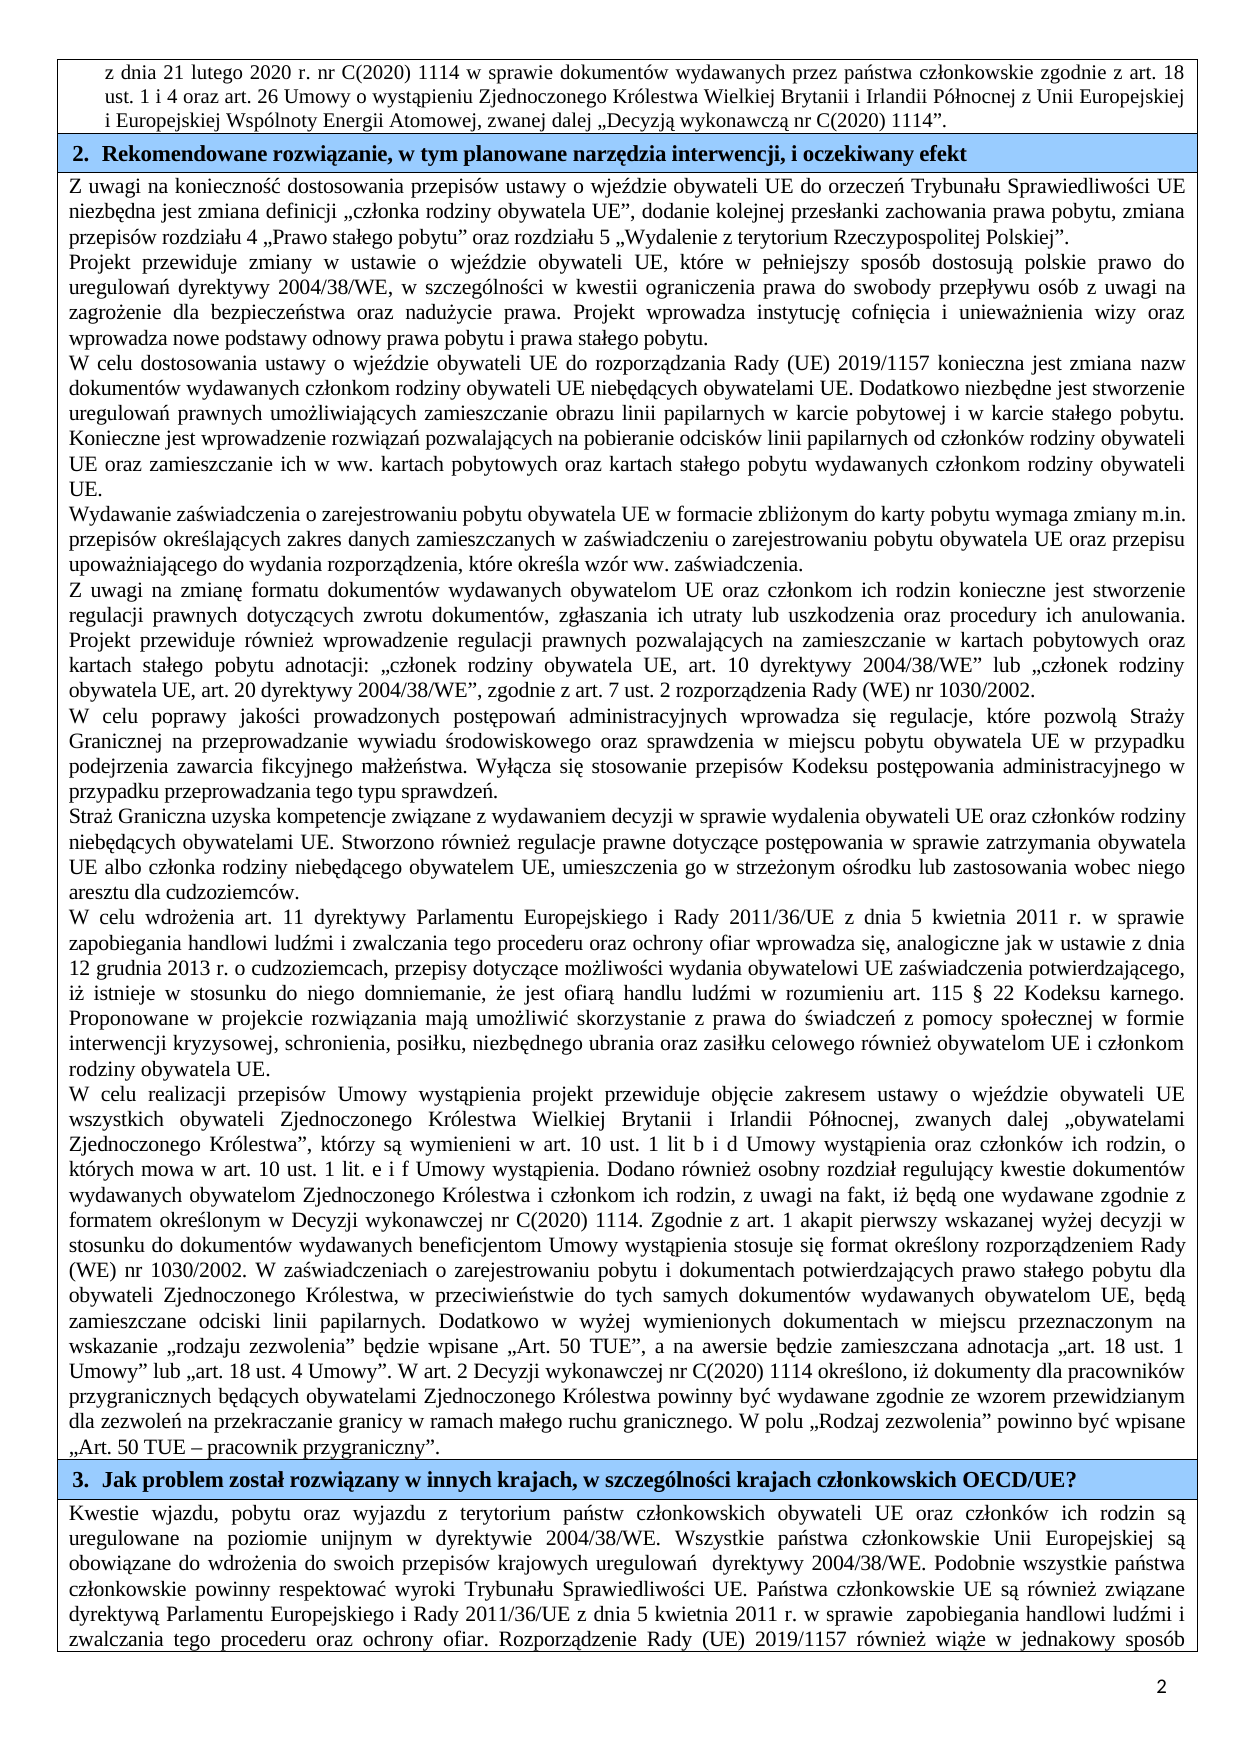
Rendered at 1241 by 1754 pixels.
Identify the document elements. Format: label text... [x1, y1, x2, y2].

table_cell Z uwagi na konieczność dostosowania przepisów ustawy o wjeździe obywateli UE do orzeczeń Trybunału Sprawiedliwości UE niezbędna jest zmiana definicji „członka rodziny obywatela UE”, dodanie kolejnej przesłanki zachowania prawa pobytu, zmiana przepisów rozdziału 4 „Prawo stałego pobytu” oraz rozdziału 5 „Wydalenie z terytorium Rzeczypospolitej Polskiej”. Projekt przewiduje zmiany w ustawie o wjeździe obywateli UE, które w pełniejszy sposób dostosują polskie prawo do uregulowań dyrektywy 2004/38/WE, w szczególności w kwestii ograniczenia prawa do swobody przepływu osób z uwagi na zagrożenie dla bezpieczeństwa oraz nadużycie prawa. Projekt wprowadza instytucję cofnięcia i unieważnienia wizy oraz wprowadza nowe podstawy odnowy prawa pobytu i prawa stałego pobytu. W celu dostosowania ustawy o wjeździe obywateli UE do rozporządzania Rady (UE) 2019/1157 konieczna jest zmiana nazw dokumentów wydawanych członkom rodziny obywateli UE niebędących obywatelami UE. Dodatkowo niezbędne jest stworzenie uregulowań prawnych umożliwiających zamieszczanie obrazu linii papilarnych w karcie pobytowej i w karcie stałego pobytu. Konieczne jest wprowadzenie rozwiązań pozwalających na pobieranie odcisków linii papilarnych od członków rodziny obywateli UE oraz zamieszczanie ich w ww. kartach pobytowych oraz kartach stałego pobytu wydawanych członkom rodziny obywateli UE. Wydawanie zaświadczenia o zarejestrowaniu pobytu obywatela UE w formacie zbliżonym do karty pobytu wymaga zmiany m.in. przepisów określających zakres danych zamieszczanych w zaświadczeniu o zarejestrowaniu pobytu obywatela UE oraz przepisu upoważniającego do wydania rozporządzenia, które określa wzór ww. zaświadczenia. Z uwagi na zmianę formatu dokumentów wydawanych obywatelom UE oraz członkom ich rodzin konieczne jest stworzenie regulacji prawnych dotyczących zwrotu dokumentów, zgłaszania ich utraty lub uszkodzenia oraz procedury ich anulowania. Projekt przewiduje również wprowadzenie regulacji prawnych pozwalających na zamieszczanie w kartach pobytowych oraz kartach stałego pobytu adnotacji: „członek rodziny obywatela UE, art. 10 dyrektywy 2004/38/WE” lub „członek rodziny obywatela UE, art. 20 dyrektywy 2004/38/WE”, zgodnie z art. 7 ust. 2 rozporządzenia Rady (WE) nr 1030/2002. W celu poprawy jakości prowadzonych postępowań administracyjnych wprowadza się regulacje, które pozwolą Straży Granicznej na przeprowadzanie wywiadu środowiskowego oraz sprawdzenia w miejscu pobytu obywatela UE w przypadku podejrzenia zawarcia fikcyjnego małżeństwa. Wyłącza się stosowanie przepisów Kodeksu postępowania administracyjnego w przypadku przeprowadzania tego typu sprawdzeń. Straż Graniczna uzyska kompetencje związane z wydawaniem decyzji w sprawie wydalenia obywateli UE oraz członków rodziny niebędących obywatelami UE. Stworzono również regulacje prawne dotyczące postępowania w sprawie zatrzymania obywatela UE albo członka rodziny niebędącego obywatelem UE, umieszczenia go w strzeżonym ośrodku lub zastosowania wobec niego aresztu dla cudzoziemców. W celu wdrożenia art. 11 dyrektywy Parlamentu Europejskiego i Rady 2011/36/UE z dnia 5 kwietnia 2011 r. w sprawie zapobiegania handlowi ludźmi i zwalczania tego procederu oraz ochrony ofiar wprowadza się, analogiczne jak w ustawie z dnia 12 grudnia 2013 r. o cudzoziemcach, przepisy dotyczące możliwości wydania obywatelowi UE zaświadczenia potwierdzającego, iż istnieje w stosunku do niego domniemanie, że jest ofiarą handlu ludźmi w rozumieniu art. 115 § 22 Kodeksu karnego. Proponowane w projekcie rozwiązania mają umożliwić skorzystanie z prawa do świadczeń z pomocy społecznej w formie interwencji kryzysowej, schronienia, posiłku, niezbędnego ubrania oraz zasiłku celowego również obywatelom UE i członkom rodziny obywatela UE. W celu realizacji przepisów Umowy wystąpienia projekt przewiduje objęcie zakresem ustawy o wjeździe obywateli UE wszystkich obywateli Zjednoczonego Królestwa Wielkiej Brytanii i Irlandii Północnej, zwanych dalej „obywatelami Zjednoczonego Królestwa”, którzy są wymienieni w art. 10 ust. 1 lit b i d Umowy wystąpienia oraz członków ich rodzin, o których mowa w art. 10 ust. 1 lit. e i f Umowy wystąpienia. Dodano również osobny rozdział regulujący kwestie dokumentów wydawanych obywatelom Zjednoczonego Królestwa i członkom ich rodzin, z uwagi na fakt, iż będą one wydawane zgodnie z formatem określonym w Decyzji wykonawczej nr C(2020) 1114. Zgodnie z art. 1 akapit pierwszy wskazanej wyżej decyzji w stosunku do dokumentów wydawanych beneficjentom Umowy wystąpienia stosuje się format określony rozporządzeniem Rady (WE) nr 1030/2002. W zaświadczeniach o zarejestrowaniu pobytu i dokumentach potwierdzających prawo stałego pobytu dla obywateli Zjednoczonego Królestwa, w przeciwieństwie do tych samych dokumentów wydawanych obywatelom UE, będą zamieszczane odciski linii papilarnych. Dodatkowo w wyżej wymienionych dokumentach w miejscu przeznaczonym na wskazanie „rodzaju zezwolenia” będzie wpisane „Art. 50 TUE”, a na awersie będzie zamieszczana adnotacja „art. 18 ust. 1 Umowy” lub „art. 18 ust. 4 Umowy”. W art. 2 Decyzji wykonawczej nr C(2020) 1114 określono, iż dokumenty dla pracowników przygranicznych będących obywatelami Zjednoczonego Królestwa powinny być wydawane zgodnie ze wzorem przewidzianym dla zezwoleń na przekraczanie granicy w ramach małego ruchu granicznego. W polu „Rodzaj zezwolenia” powinno być wpisane „Art. 50 TUE – pracownik przygraniczny”. [58, 173, 1197, 1459]
table_cell Rekomendowane rozwiązanie, w tym planowane narzędzia interwencji, i oczekiwany efekt [58, 134, 1197, 172]
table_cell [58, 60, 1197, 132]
table_cell Jak problem został rozwiązany w innych krajach, w szczególności krajach członkowskich OECD/UE? [58, 1460, 1197, 1499]
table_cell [58, 1500, 1197, 1651]
